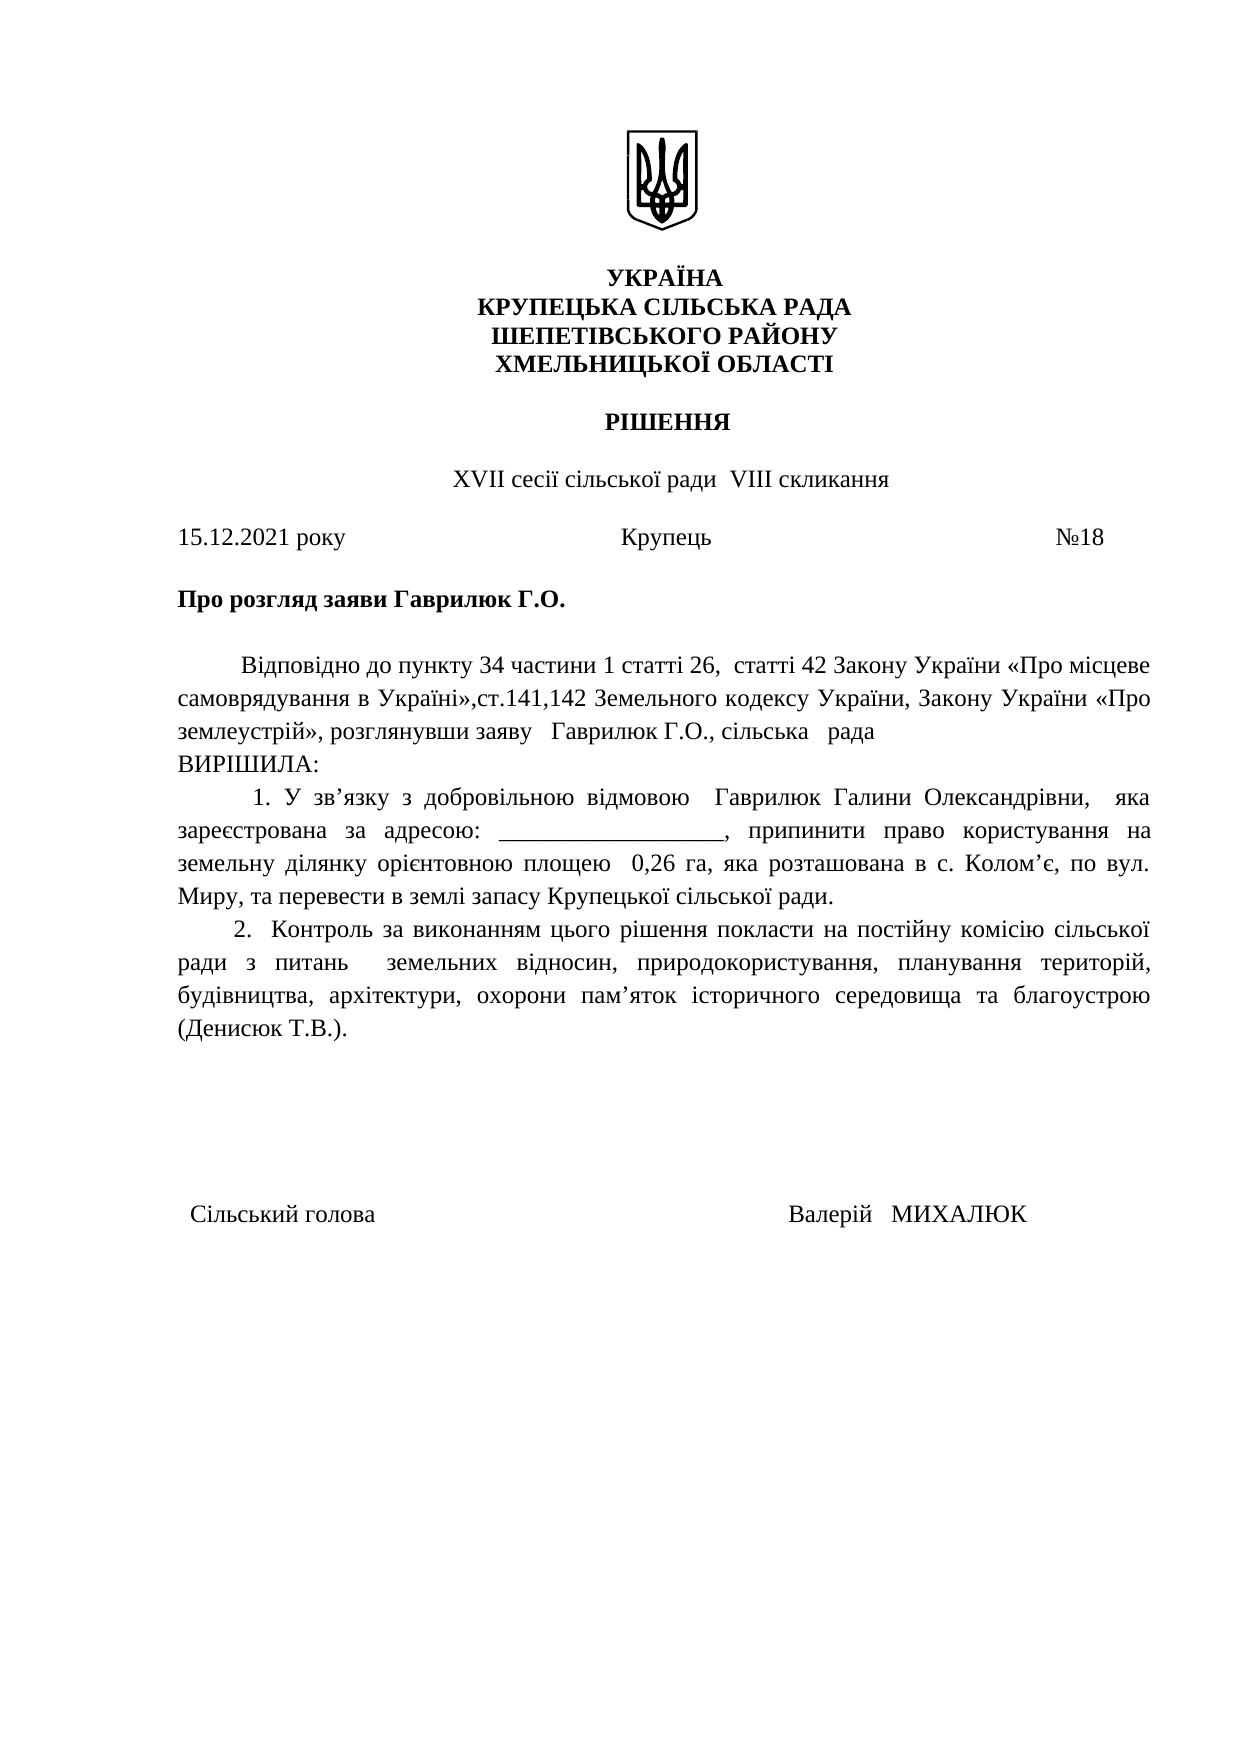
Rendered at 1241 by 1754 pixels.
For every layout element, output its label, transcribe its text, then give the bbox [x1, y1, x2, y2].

text ХМЕЛЬНИЦЬКОЇ ОБЛАСТІ [177, 349, 1152, 378]
text ВИРІШИЛА: [177, 749, 1152, 778]
text ШЕПЕТІВСЬКОГО РАЙОНУ [177, 321, 1152, 349]
text РІШЕННЯ [177, 407, 1152, 436]
text 2. Контроль за виконанням цього рішення покласти на постійну комісію сільської ради з питань земельних відносин, природокористування, планування територій, будівництва, архітектури, охорони пам’яток історичного середовища та благоустрою (Денисюк Т.В.). [177, 914, 1152, 1042]
text 1. У зв’язку з добровільною відмовою Гаврилюк Галини Олександрівни, яка зареєстрована за адресою: __________________, припинити право користування на земельну ділянку орієнтовною площею 0,26 га, яка розташована в с. Колом’є, по вул. Миру, та перевести в землі запасу Крупецької сільської ради. [177, 782, 1152, 910]
text Сільський голова Валерій МИХАЛЮК [177, 1199, 1152, 1228]
text Про розгляд заяви Гаврилюк Г.О. [177, 584, 1152, 613]
text 15.12.2021 року Крупець №18 [177, 522, 1152, 551]
text ХVІІ сесії сільської ради VІІІ скликання [177, 464, 1152, 493]
text КРУПЕЦЬКА СІЛЬСЬКА РАДА [177, 292, 1152, 321]
text Відповідно до пункту 34 частини 1 статті 26, статті 42 Закону України «Про місцеве самоврядування в Україні»,ст.141,142 Земельного кодексу України, Закону України «Про землеустрій», розглянувши заяву Гаврилюк Г.О., сільська рада [177, 650, 1152, 745]
text УКРАЇНА [177, 263, 1152, 292]
